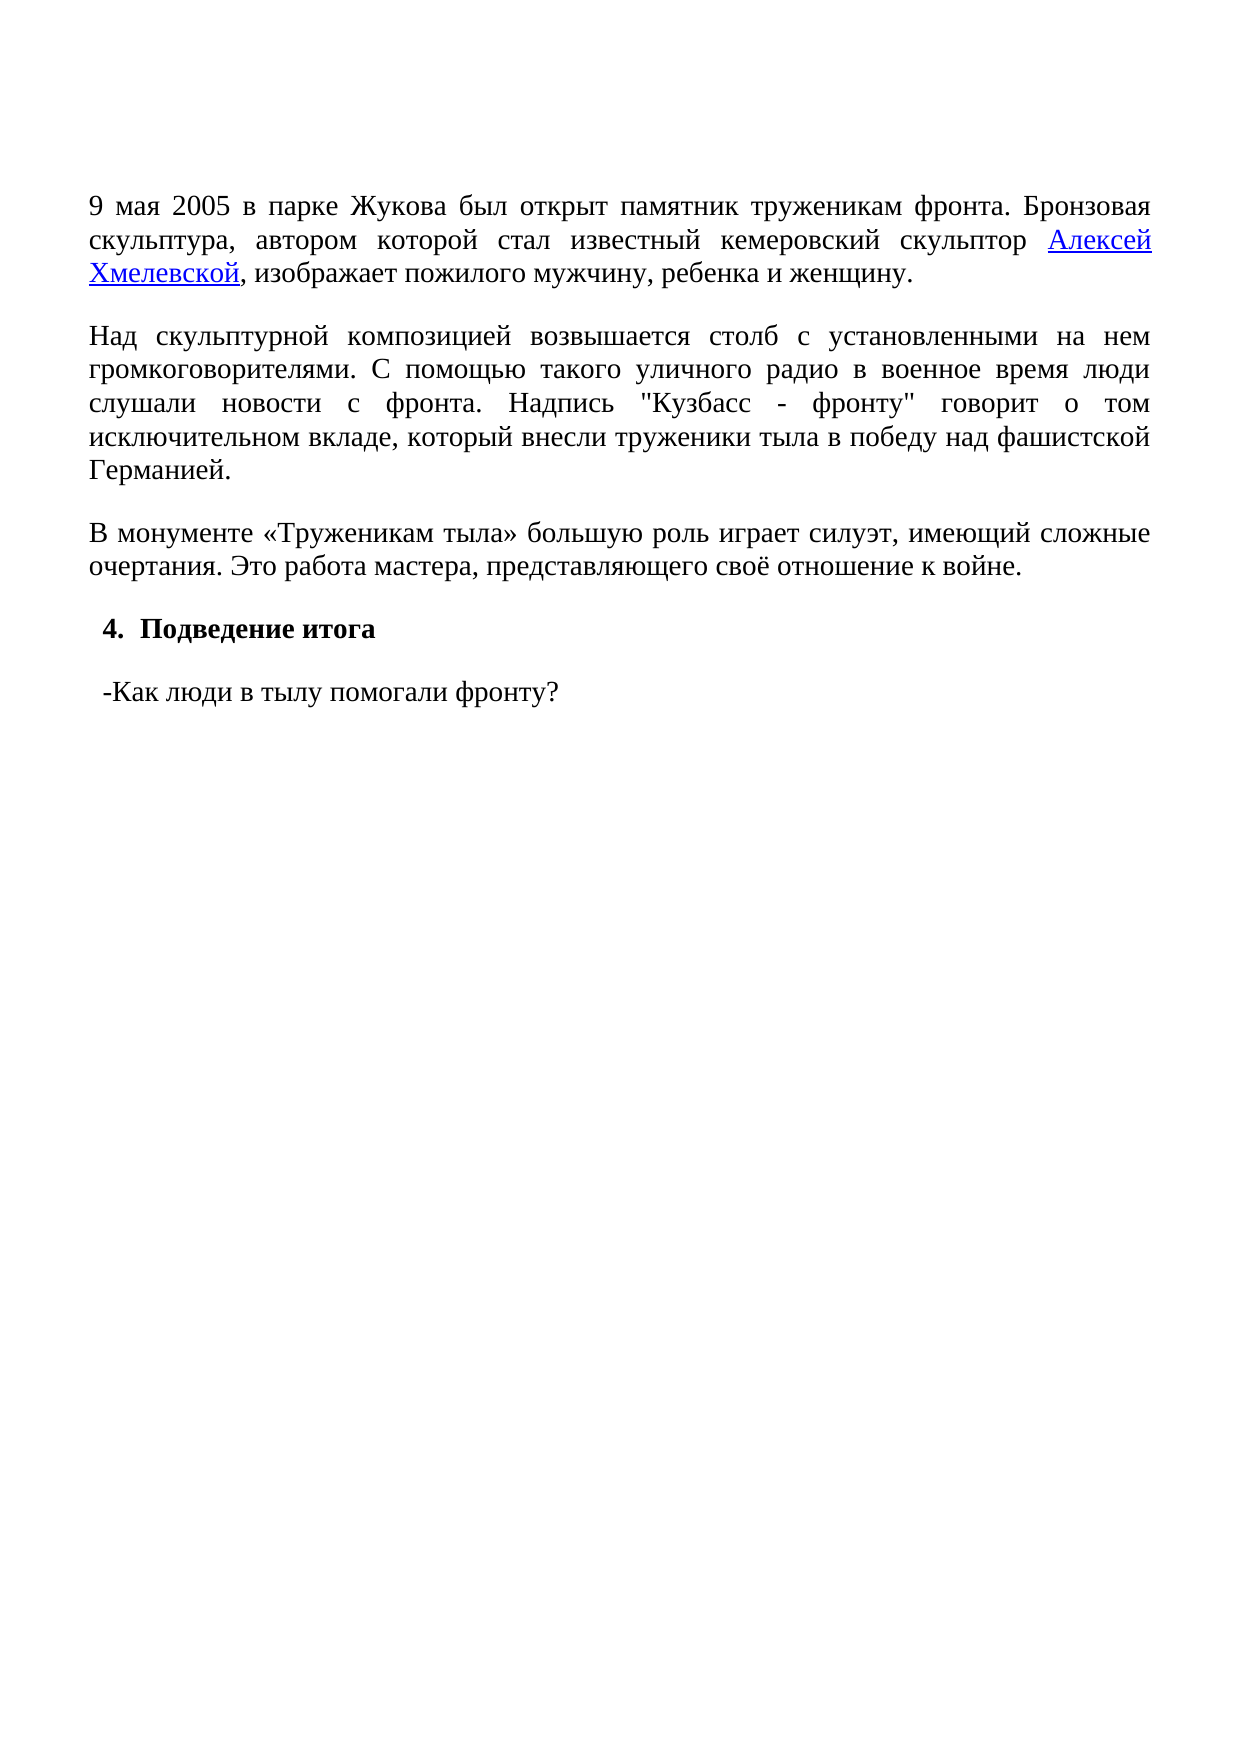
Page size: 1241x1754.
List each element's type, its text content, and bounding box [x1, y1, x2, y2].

text В монументе «Труженикам тыла» большую роль играет силуэт, имеющий сложные очертания. Это работа мастера, представляющего своё отношение к войне. [88, 515, 1152, 582]
list Подведение итога [102, 611, 1152, 645]
text Над скульптурной композицией возвышается столб с установленными на нем громкоговорителями. С помощью такого уличного радио в военное время люди слушали новости с фронта. Надпись "Кузбасс - фронту" говорит о том исключительном вкладе, который внесли труженики тыла в победу над фашистской Германией. [88, 318, 1152, 486]
text 9 мая 2005 в парке Жукова был открыт памятник труженикам фронта. Бронзовая скульптура, автором которой стал известный кемеровский скульптор Алексей Хмелевской, изображает пожилого мужчину, ребенка и женщину. [88, 188, 1152, 289]
text -Как люди в тылу помогали фронту? [102, 674, 1152, 707]
